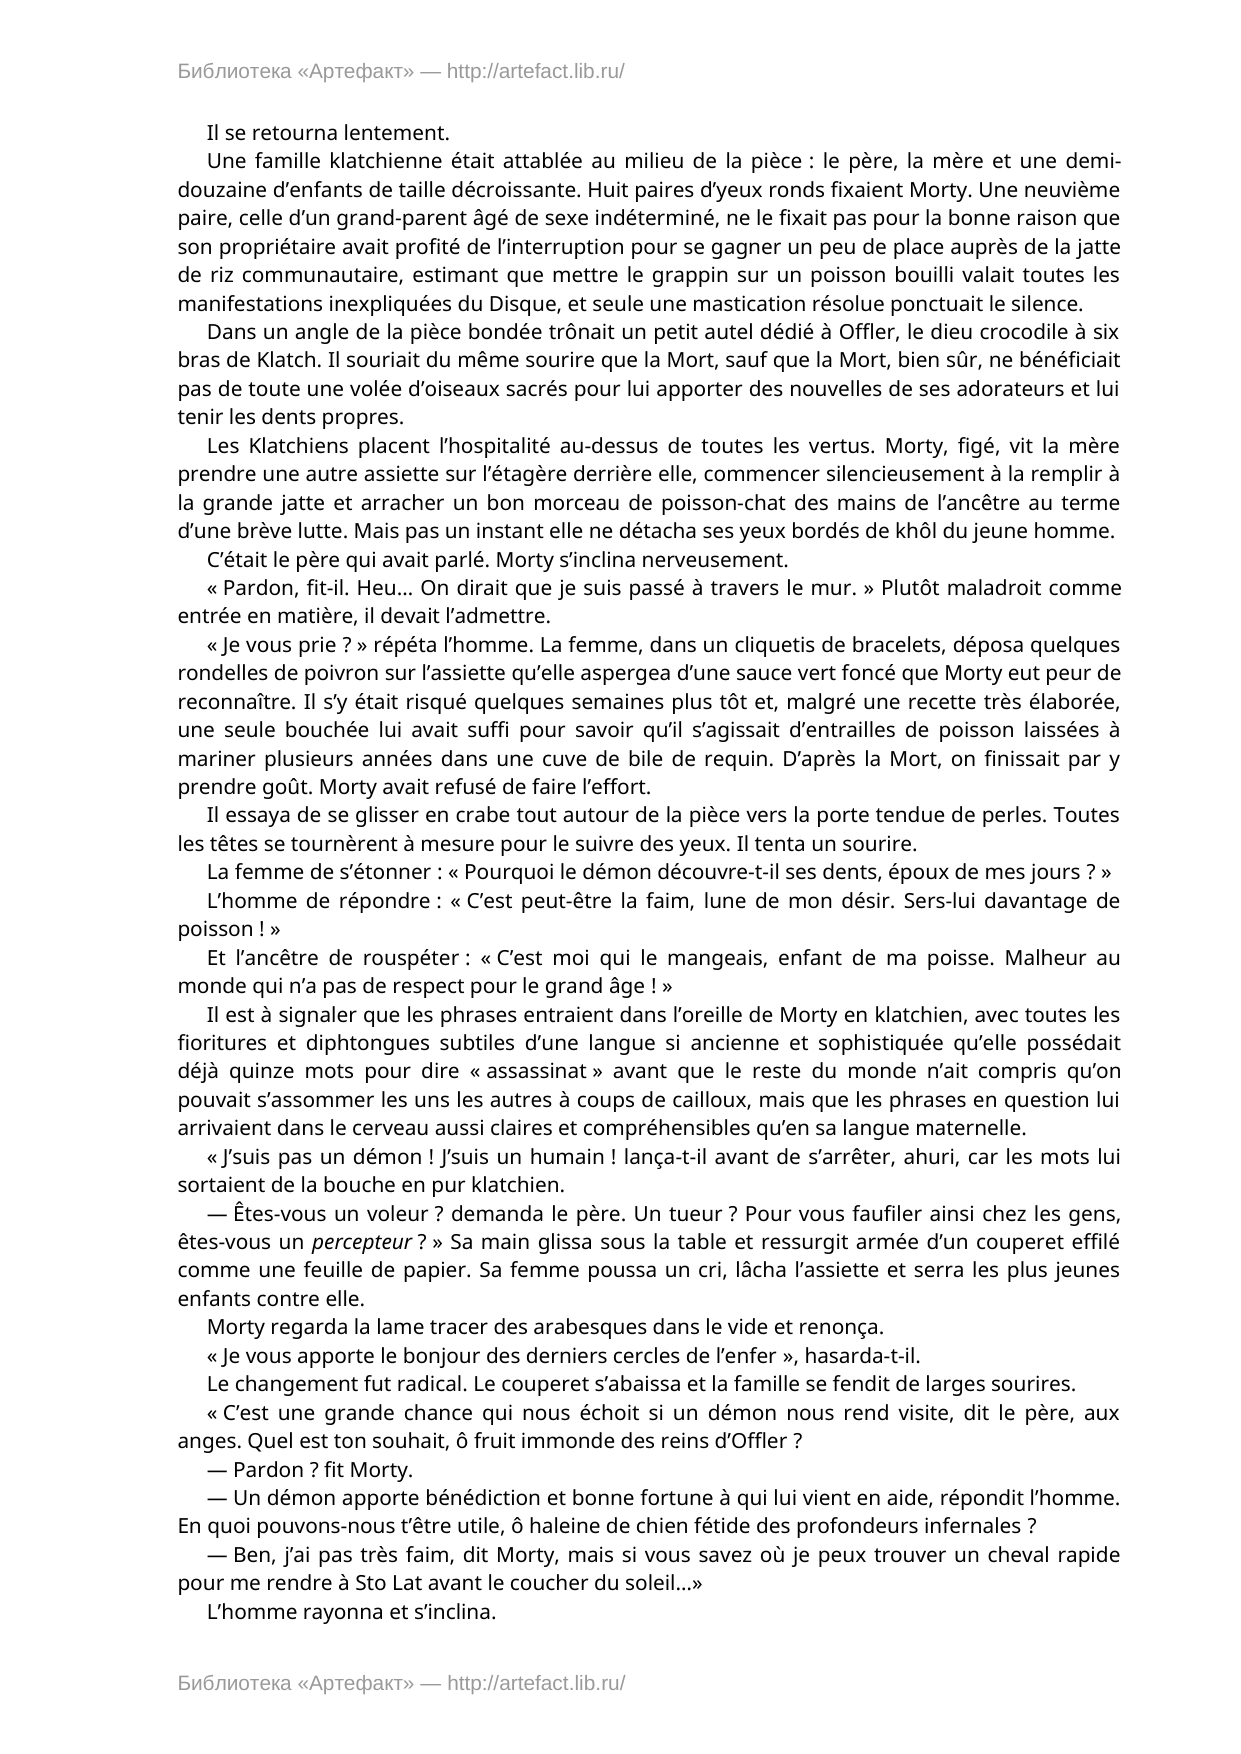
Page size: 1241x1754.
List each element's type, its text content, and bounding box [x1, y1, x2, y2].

text C’était le père qui avait parlé. Morty s’inclina nerveusement. [177, 545, 1122, 573]
text Les Klatchiens placent l’hospitalité au-dessus de toutes les vertus. Morty, figé, vit la mère prendre une autre assiette sur l’étagère derrière elle, commencer silencieusement à la remplir à la grande jatte et arracher un bon morceau de poisson-chat des mains de l’ancêtre au terme d’une brève lutte. Mais pas un instant elle ne détacha ses yeux bordés de khôl du jeune homme. [177, 431, 1122, 545]
text — Pardon ? fit Morty. [177, 1455, 1122, 1483]
text — Ben, j’ai pas très faim, dit Morty, mais si vous savez où je peux trouver un cheval rapide pour me rendre à Sto Lat avant le coucher du soleil…» [177, 1540, 1122, 1597]
text Il essaya de se glisser en crabe tout autour de la pièce vers la porte tendue de perles. Toutes les têtes se tournèrent à mesure pour le suivre des yeux. Il tenta un sourire. [177, 801, 1122, 857]
text Morty regarda la lame tracer des arabesques dans le vide et renonça. [177, 1312, 1122, 1341]
text Une famille klatchienne était attablée au milieu de la pièce : le père, la mère et une demi-douzaine d’enfants de taille décroissante. Huit paires d’yeux ronds fixaient Morty. Une neuvième paire, celle d’un grand-parent âgé de sexe indéterminé, ne le fixait pas pour la bonne raison que son propriétaire avait profité de l’interruption pour se gagner un peu de place auprès de la jatte de riz communautaire, estimant que mettre le grappin sur un poisson bouilli valait toutes les manifestations inexpliquées du Disque, et seule une mastication résolue ponctuait le silence. [177, 147, 1122, 317]
text « Pardon, fit-il. Heu… On dirait que je suis passé à travers le mur. » Plutôt maladroit comme entrée en matière, il devait l’admettre. [177, 573, 1122, 630]
text — Êtes-vous un voleur ? demanda le père. Un tueur ? Pour vous faufiler ainsi chez les gens, êtes-vous un percepteur ? » Sa main glissa sous la table et ressurgit armée d’un couperet effilé comme une feuille de papier. Sa femme poussa un cri, lâcha l’assiette et serra les plus jeunes enfants contre elle. [177, 1199, 1122, 1312]
text Il est à signaler que les phrases entraient dans l’oreille de Morty en klatchien, avec toutes les fioritures et diphtongues subtiles d’une langue si ancienne et sophistiquée qu’elle possédait déjà quinze mots pour dire « assassinat » avant que le reste du monde n’ait compris qu’on pouvait s’assommer les uns les autres à coups de cailloux, mais que les phrases en question lui arrivaient dans le cerveau aussi claires et compréhensibles qu’en sa langue maternelle. [177, 1000, 1122, 1142]
text Dans un angle de la pièce bondée trônait un petit autel dédié à Offler, le dieu crocodile à six bras de Klatch. Il souriait du même sourire que la Mort, sauf que la Mort, bien sûr, ne bénéficiait pas de toute une volée d’oiseaux sacrés pour lui apporter des nouvelles de ses adorateurs et lui tenir les dents propres. [177, 317, 1122, 431]
text « Je vous prie ? » répéta l’homme. La femme, dans un cliquetis de bracelets, déposa quelques rondelles de poivron sur l’assiette qu’elle aspergea d’une sauce vert foncé que Morty eut peur de reconnaître. Il s’y était risqué quelques semaines plus tôt et, malgré une recette très élaborée, une seule bouchée lui avait suffi pour savoir qu’il s’agissait d’entrailles de poisson laissées à mariner plusieurs années dans une cuve de bile de requin. D’après la Mort, on finissait par y prendre goût. Morty avait refusé de faire l’effort. [177, 630, 1122, 801]
text La femme de s’étonner : « Pourquoi le démon découvre-t-il ses dents, époux de mes jours ? » [177, 857, 1122, 886]
text « J’suis pas un démon ! J’suis un humain ! lança-t-il avant de s’arrêter, ahuri, car les mots lui sortaient de la bouche en pur klatchien. [177, 1142, 1122, 1199]
text — Un démon apporte bénédiction et bonne fortune à qui lui vient en aide, répondit l’homme. En quoi pouvons-nous t’être utile, ô haleine de chien fétide des profondeurs infernales ? [177, 1483, 1122, 1540]
text Et l’ancêtre de rouspéter : « C’est moi qui le mangeais, enfant de ma poisse. Malheur au monde qui n’a pas de respect pour le grand âge ! » [177, 943, 1122, 1000]
text L’homme rayonna et s’inclina. [177, 1597, 1122, 1625]
text « C’est une grande chance qui nous échoit si un démon nous rend visite, dit le père, aux anges. Quel est ton souhait, ô fruit immonde des reins d’Offler ? [177, 1398, 1122, 1455]
text L’homme de répondre : « C’est peut-être la faim, lune de mon désir. Sers-lui davantage de poisson ! » [177, 886, 1122, 943]
text Le changement fut radical. Le couperet s’abaissa et la famille se fendit de larges sourires. [177, 1369, 1122, 1398]
text « Je vous apporte le bonjour des derniers cercles de l’enfer », hasarda-t-il. [177, 1341, 1122, 1369]
text Il se retourna lentement. [177, 118, 1122, 147]
